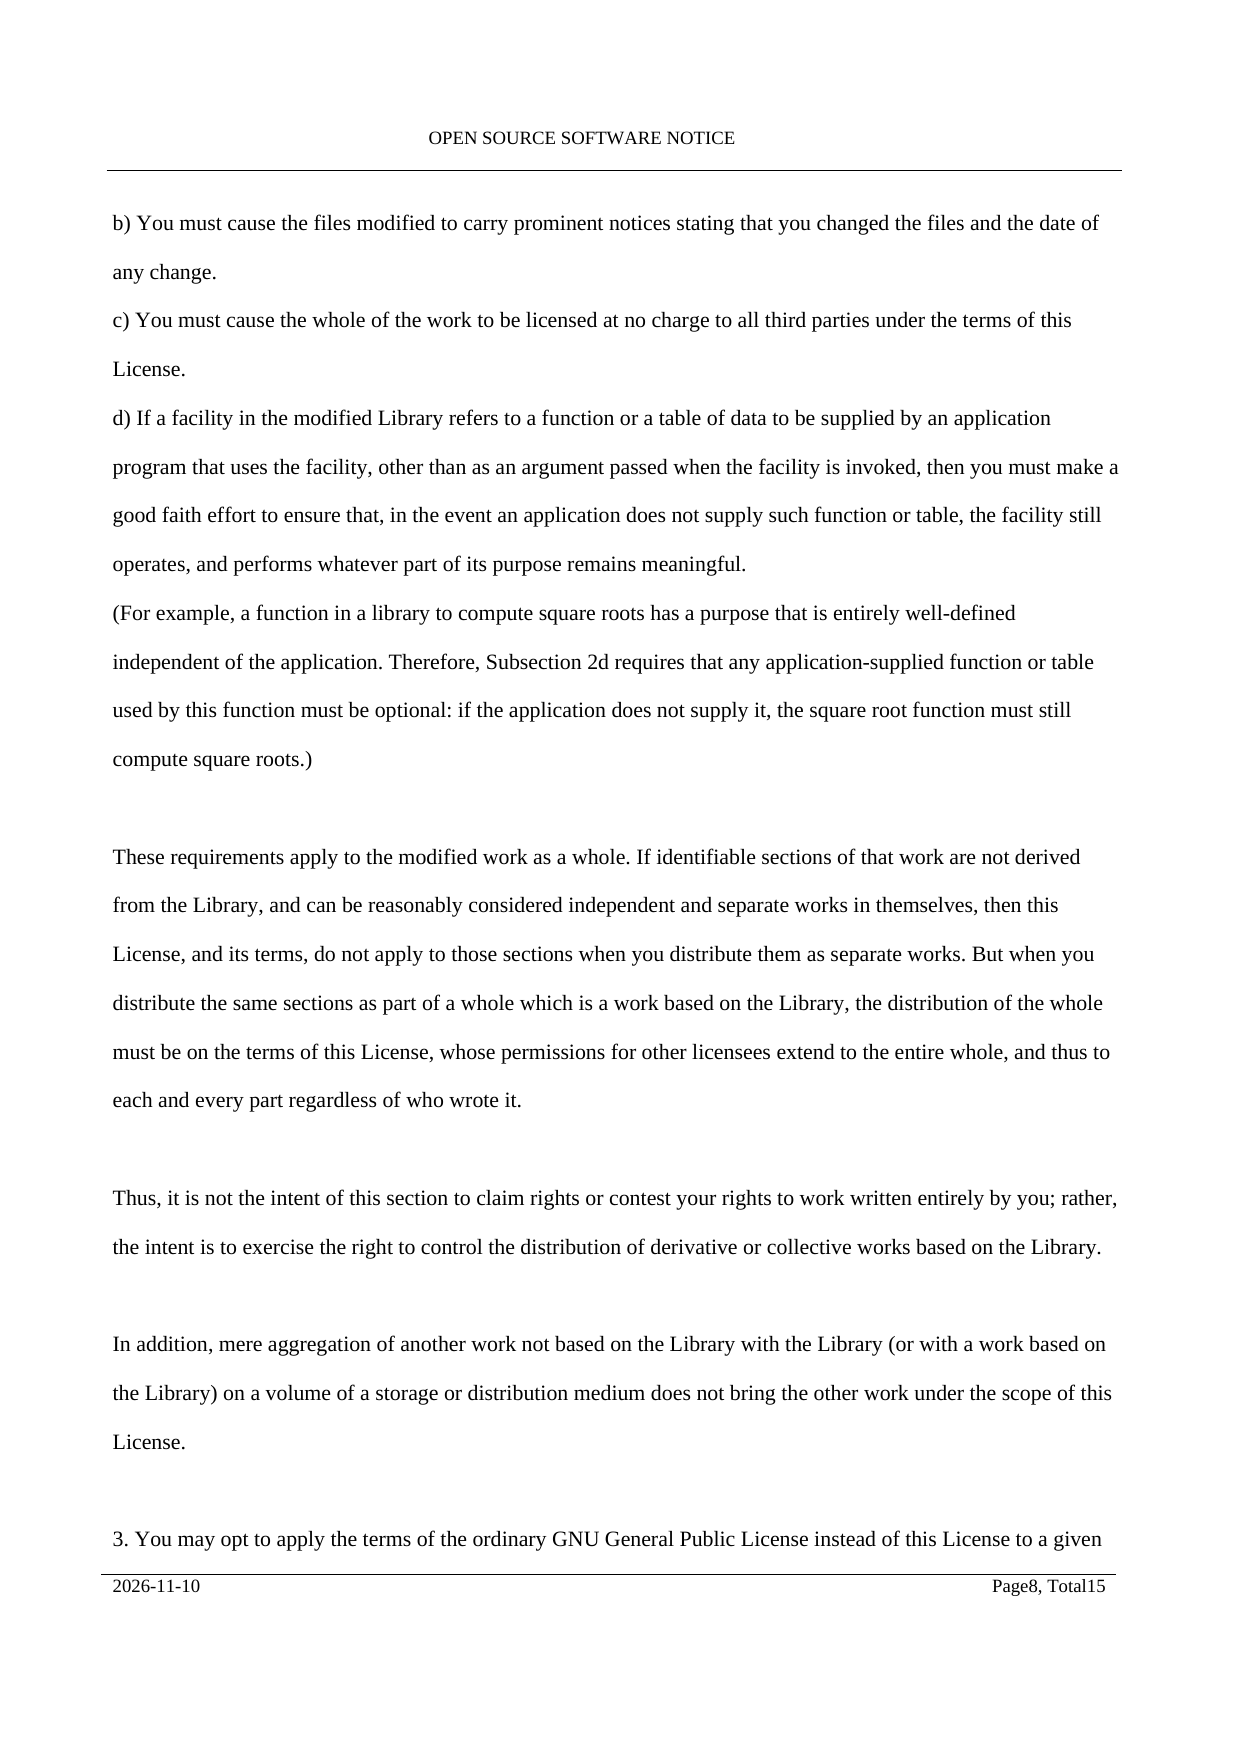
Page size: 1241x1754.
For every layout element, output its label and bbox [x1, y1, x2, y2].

text [112, 206, 1128, 1555]
